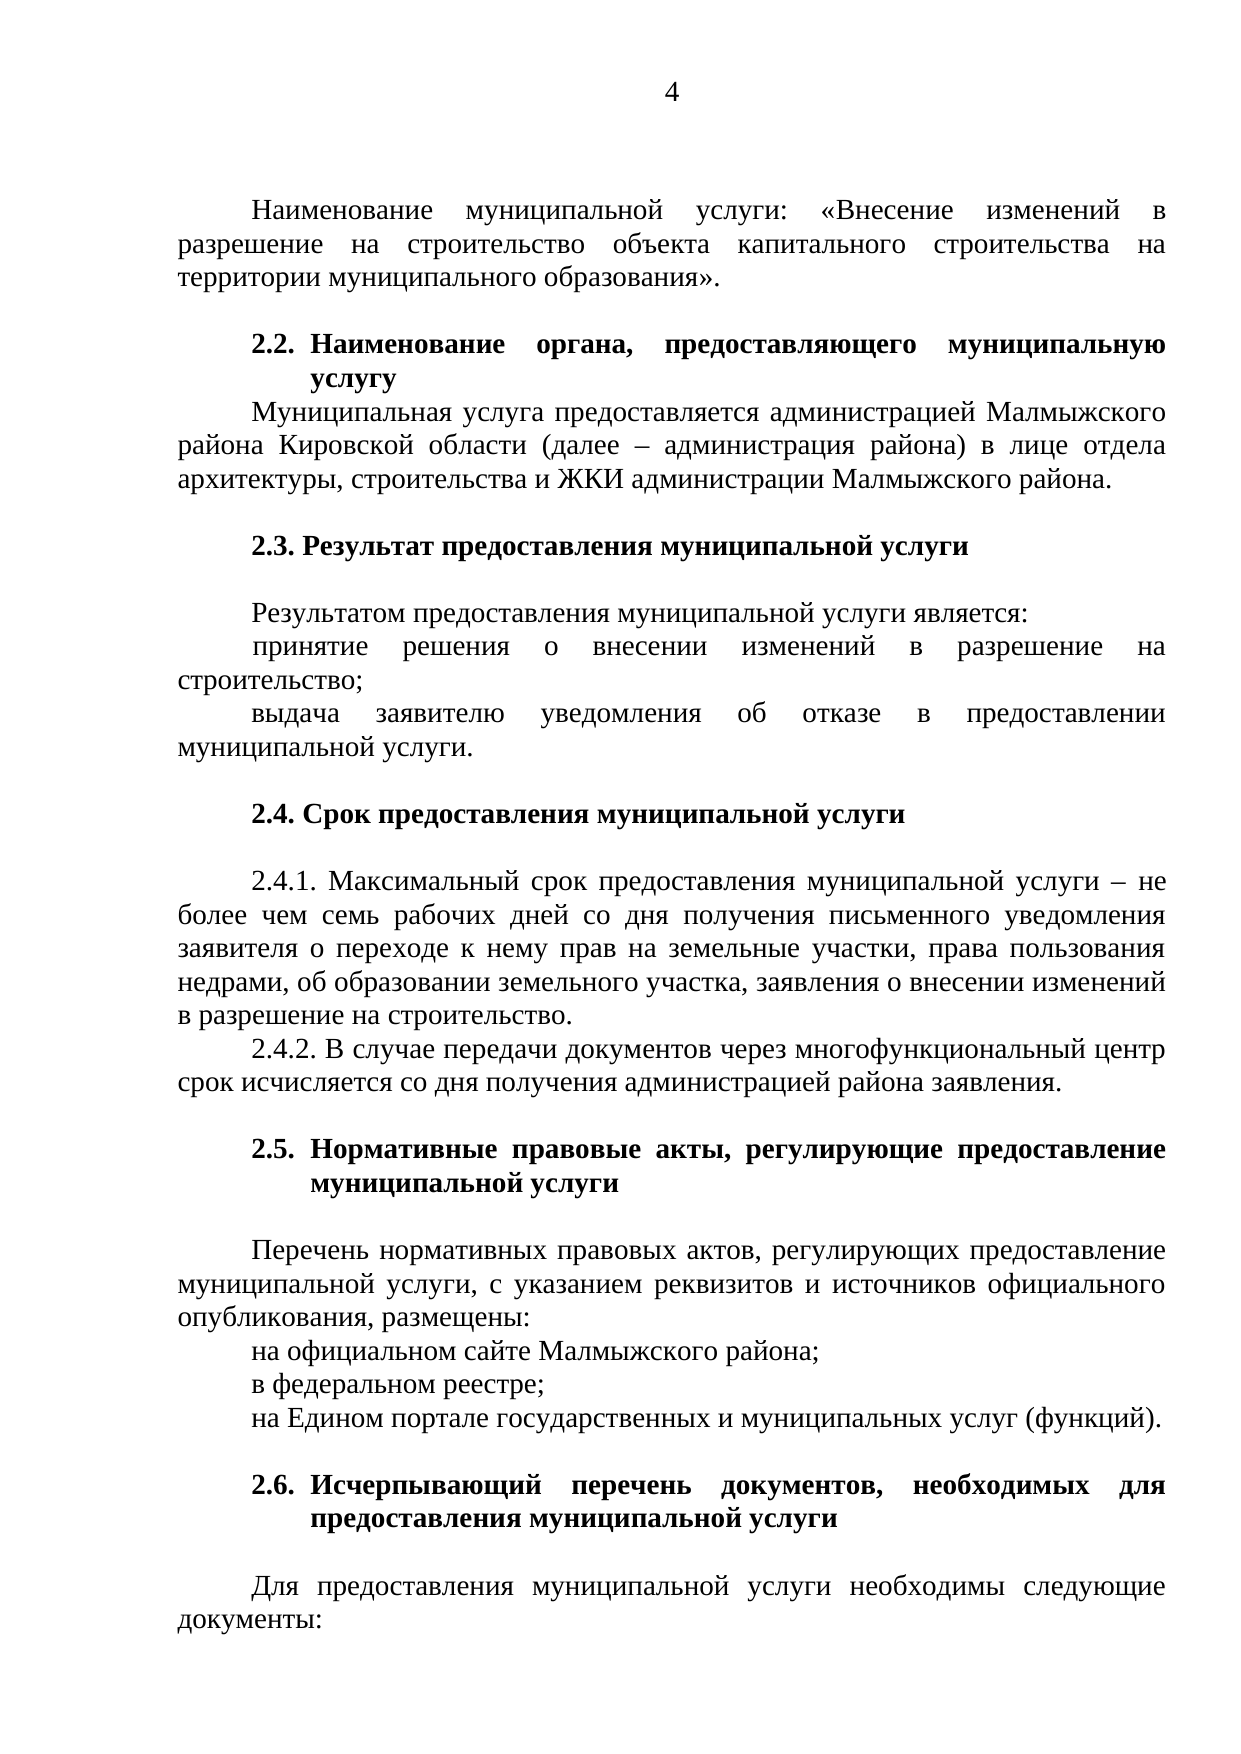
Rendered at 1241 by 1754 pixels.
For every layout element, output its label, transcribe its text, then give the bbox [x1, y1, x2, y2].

text на официальном сайте Малмыжского района; [177, 1333, 1167, 1366]
text 2.2. Наименование органа, предоставляющего муниципальную услугу [251, 327, 1167, 394]
text выдача заявителю уведомления об отказе в предоставлении муниципальной услуги. [177, 696, 1167, 763]
text на Едином портале государственных и муниципальных услуг (функций). [177, 1400, 1167, 1433]
text принятие решения о внесении изменений в разрешение на строительство; [177, 628, 1167, 696]
text 2.4.1. Максимальный срок предоставления муниципальной услуги – не более чем семь рабочих дней со дня получения письменного уведомления заявителя о переходе к нему прав на земельные участки, права пользования недрами, об образовании земельного участка, заявления о внесении изменений в разрешение на строительство. [177, 863, 1167, 1031]
text Для предоставления муниципальной услуги необходимы следующие документы: [177, 1568, 1167, 1635]
text Наименование муниципальной услуги: «Внесение изменений в разрешение на строительство объекта капитального строительства на территории муниципального образования». [177, 192, 1167, 293]
text 2.4.2. В случае передачи документов через многофункциональный центр срок исчисляется со дня получения администрацией района заявления. [177, 1031, 1167, 1098]
text в федеральном реестре; [177, 1366, 1167, 1400]
text 2.3. Результат предоставления муниципальной услуги [177, 528, 1167, 561]
text 2.5. Нормативные правовые акты, регулирующие предоставление муниципальной услуги [251, 1132, 1167, 1199]
text Муниципальная услуга предоставляется администрацией Малмыжского района Кировской области (далее – администрация района) в лице отдела архитектуры, строительства и ЖКИ администрации Малмыжского района. [177, 394, 1167, 494]
text 2.6. Исчерпывающий перечень документов, необходимых для предоставления муниципальной услуги [251, 1467, 1167, 1534]
text 2.4. Срок предоставления муниципальной услуги [177, 796, 1167, 830]
text Перечень нормативных правовых актов, регулирующих предоставление муниципальной услуги, с указанием реквизитов и источников официального опубликования, размещены: [177, 1232, 1167, 1333]
text Результатом предоставления муниципальной услуги является: [177, 595, 1167, 628]
